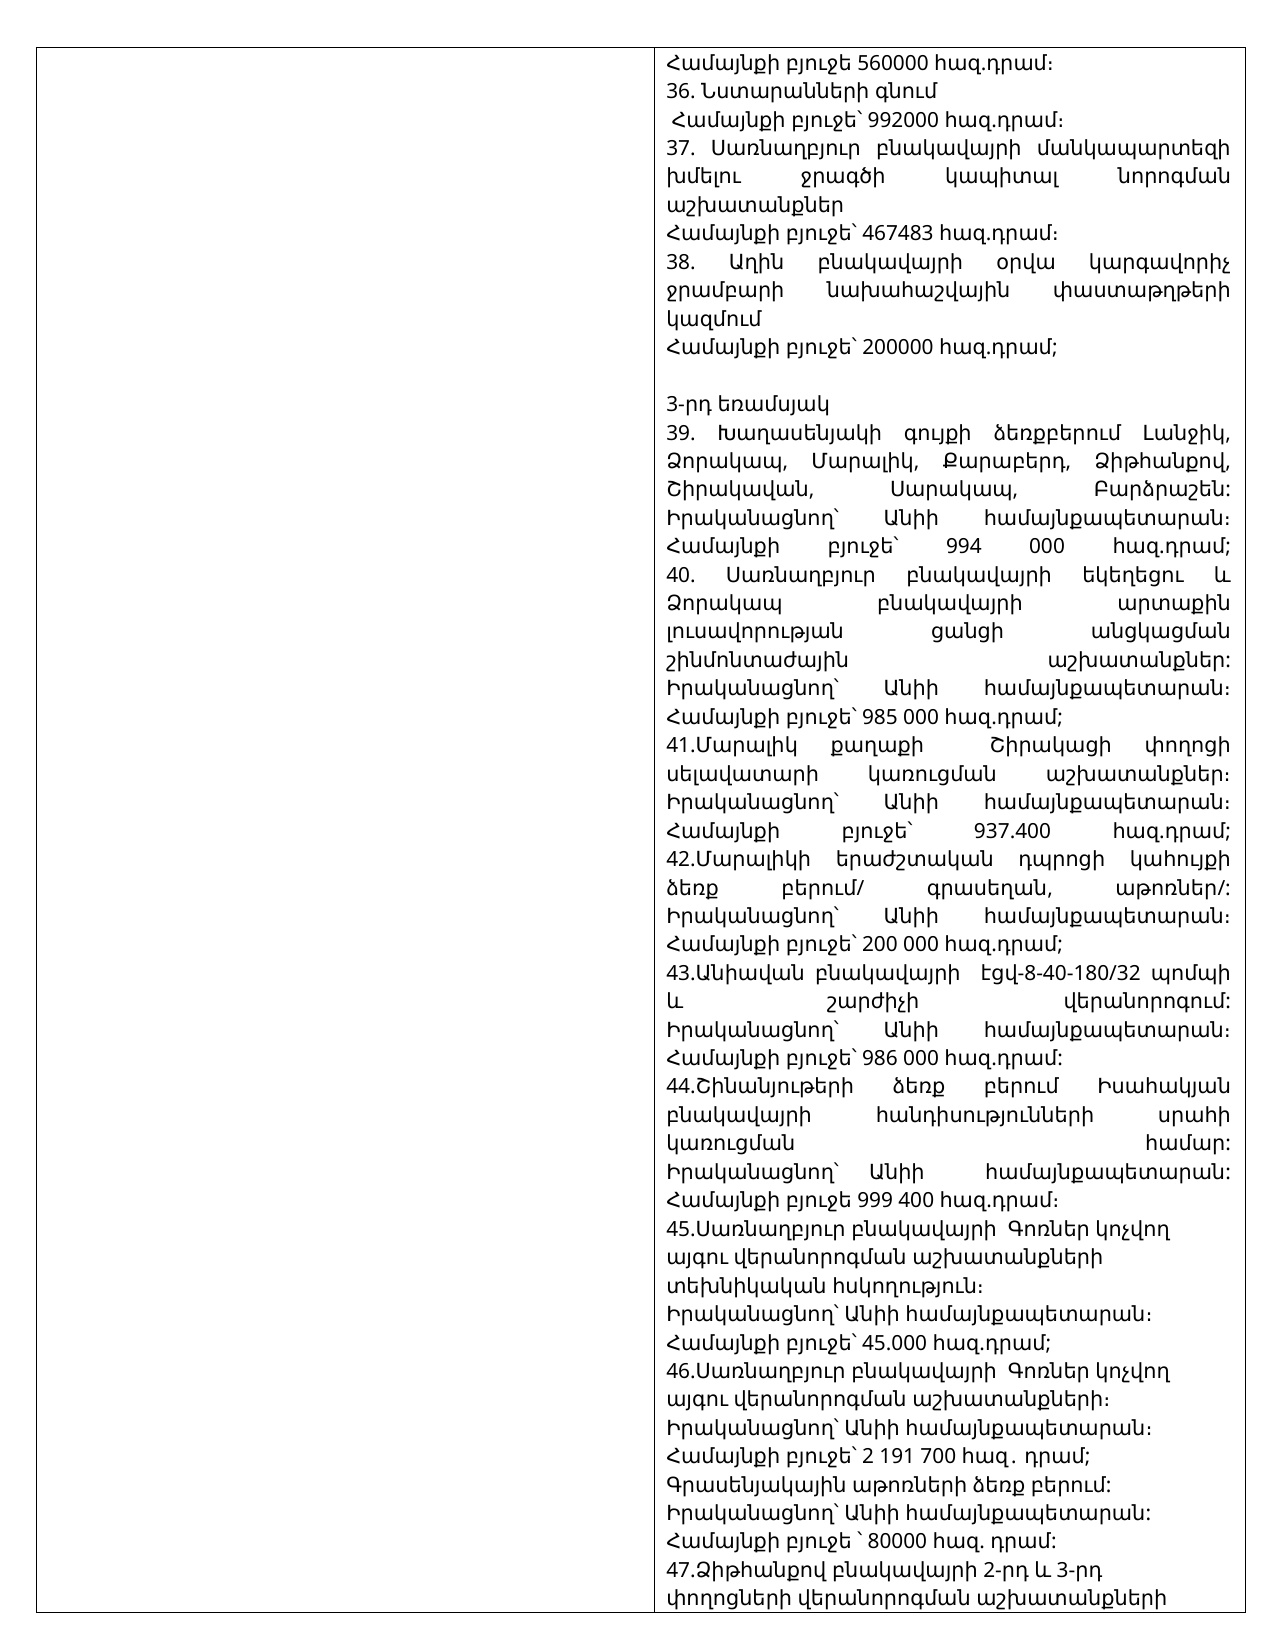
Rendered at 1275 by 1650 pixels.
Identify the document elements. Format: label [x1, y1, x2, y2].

table_cell [37, 48, 654, 1612]
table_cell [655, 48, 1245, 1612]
